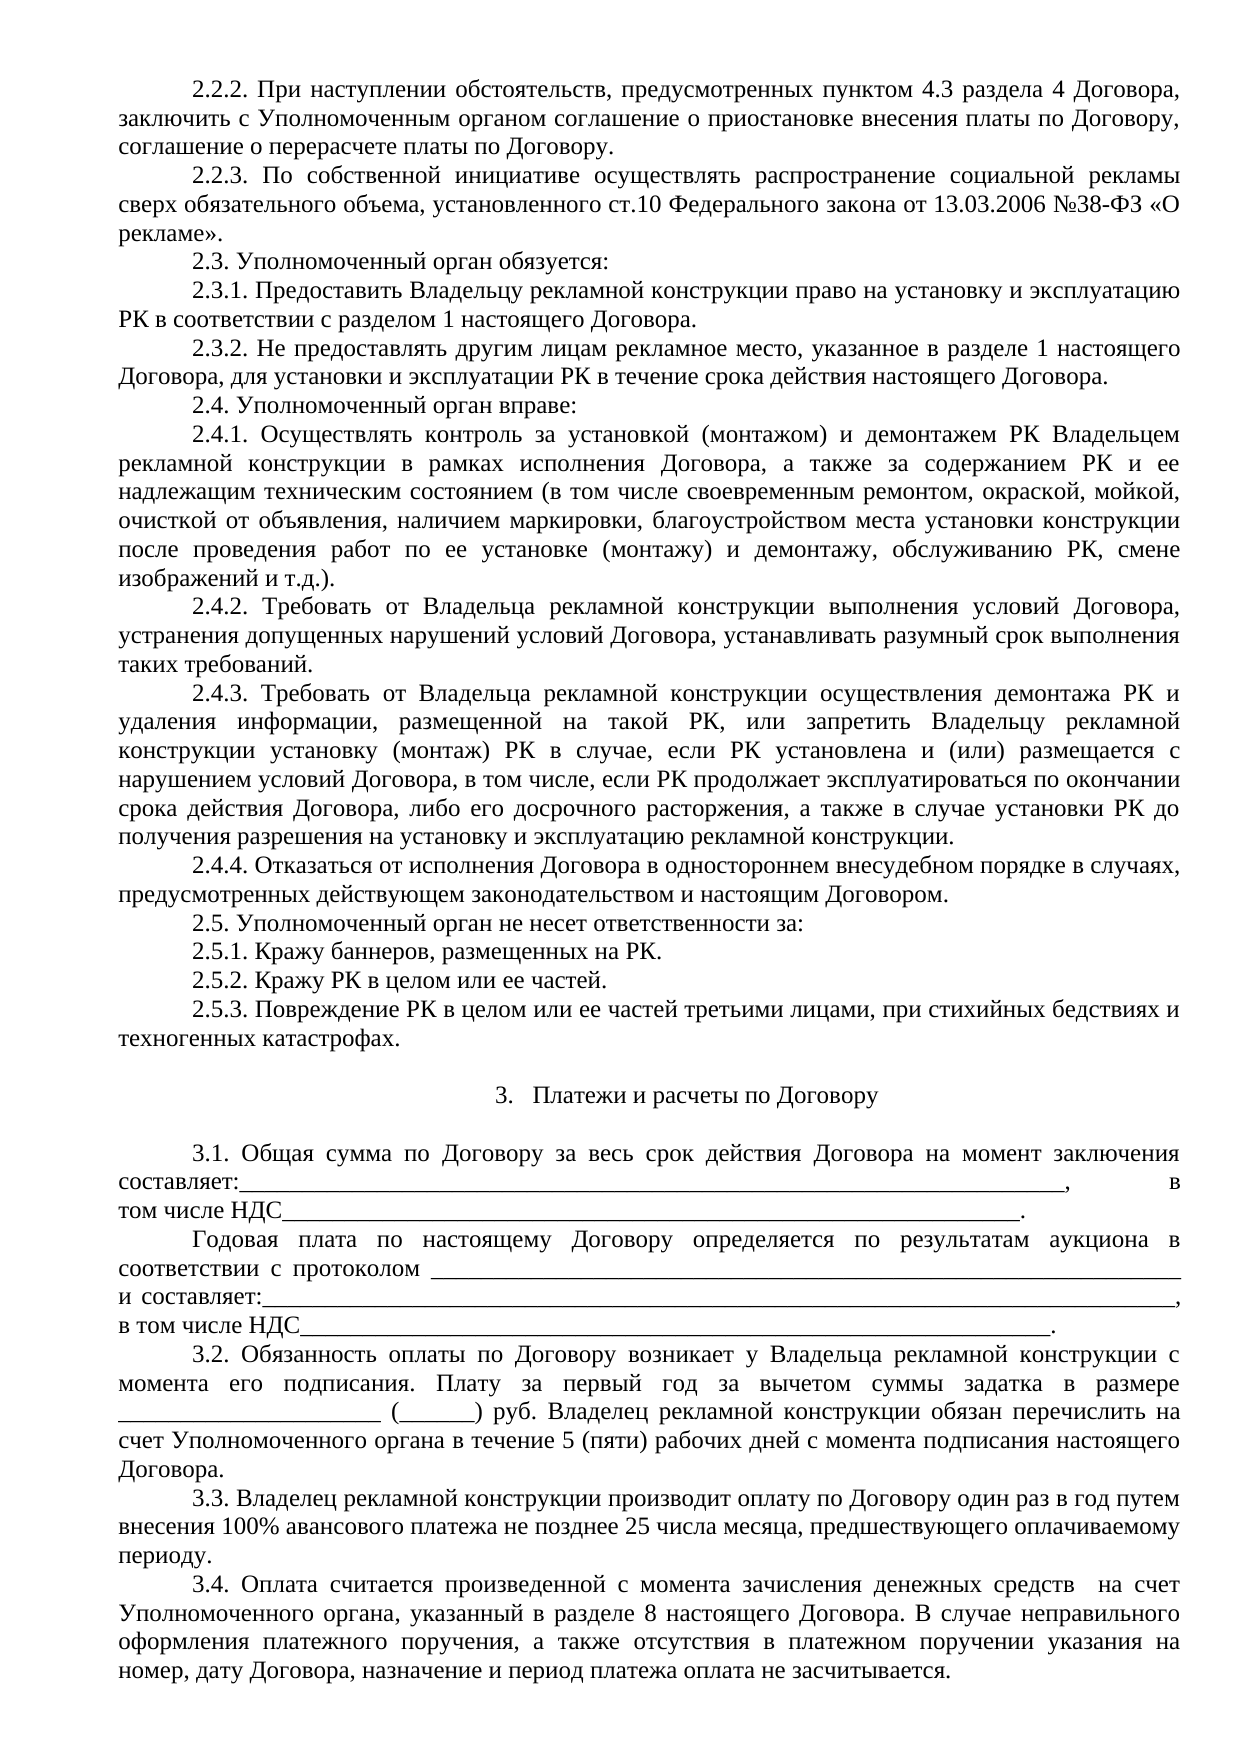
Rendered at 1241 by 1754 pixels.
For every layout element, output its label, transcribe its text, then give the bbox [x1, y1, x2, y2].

text 3.1. Общая сумма по Договору за весь срок действия Договора на момент заключения составляет:__________________________________________________________________, в том числе НДС___________________________________________________________. [118, 1138, 1181, 1224]
text 2.4.3. Требовать от Владельца рекламной конструкции осуществления демонтажа РК и удаления информации, размещенной на такой РК, или запретить Владельцу рекламной конструкции установку (монтаж) РК в случае, если РК установлена и (или) размещается с нарушением условий Договора, в том числе, если РК продолжает эксплуатироваться по окончании срока действия Договора, либо его досрочного расторжения, а также в случае установки РК до получения разрешения на установку и эксплуатацию рекламной конструкции. [118, 678, 1181, 850]
text 2.5.1. Кражу баннеров, размещенных на РК. [118, 936, 1181, 965]
list Платежи и расчеты по Договору [192, 1080, 1181, 1109]
text 2.3. Уполномоченный орган обязуется: [118, 246, 1181, 275]
text 2.2.3. По собственной инициативе осуществлять распространение социальной рекламы сверх обязательного объема, установленного ст.10 Федерального закона от 13.03.2006 №38-ФЗ «О рекламе». [118, 160, 1181, 246]
text Годовая плата по настоящему Договору определяется по результатам аукциона в соответствии с протоколом ____________________________________________________________ и составляет:_________________________________________________________________________, в том числе НДС____________________________________________________________. [118, 1224, 1181, 1339]
text 3.2. Обязанность оплаты по Договору возникает у Владельца рекламной конструкции с момента его подписания. Плату за первый год за вычетом суммы задатка в размере _____________________ (______) руб. Владелец рекламной конструкции обязан перечислить на счет Уполномоченного органа в течение 5 (пяти) рабочих дней с момента подписания настоящего Договора. [118, 1339, 1181, 1483]
text 2.4.2. Требовать от Владельца рекламной конструкции выполнения условий Договора, устранения допущенных нарушений условий Договора, устанавливать разумный срок выполнения таких требований. [118, 591, 1181, 678]
text 2.4.4. Отказаться от исполнения Договора в одностороннем внесудебном порядке в случаях, предусмотренных действующем законодательством и настоящим Договором. [118, 850, 1181, 908]
text 2.2.2. При наступлении обстоятельств, предусмотренных пунктом 4.3 раздела 4 Договора, заключить с Уполномоченным органом соглашение о приостановке внесения платы по Договору, соглашение о перерасчете платы по Договору. [118, 74, 1181, 160]
text 2.5.3. Повреждение РК в целом или ее частей третьими лицами, при стихийных бедствиях и техногенных катастрофах. [118, 994, 1181, 1051]
text 3.4. Оплата считается произведенной с момента зачисления денежных средств на счет Уполномоченного органа, указанный в разделе 8 настоящего Договора. В случае неправильного оформления платежного поручения, а также отсутствия в платежном поручении указания на номер, дату Договора, назначение и период платежа оплата не засчитывается. [118, 1569, 1181, 1684]
text 2.3.1. Предоставить Владельцу рекламной конструкции право на установку и эксплуатацию РК в соответствии с разделом 1 настоящего Договора. [118, 275, 1181, 333]
text 2.4. Уполномоченный орган вправе: [118, 390, 1181, 419]
text 2.3.2. Не предоставлять другим лицам рекламное место, указанное в разделе 1 настоящего Договора, для установки и эксплуатации РК в течение срока действия настоящего Договора. [118, 333, 1181, 390]
text 3.3. Владелец рекламной конструкции производит оплату по Договору один раз в год путем внесения 100% авансового платежа не позднее 25 числа месяца, предшествующего оплачиваемому периоду. [118, 1483, 1181, 1569]
text 2.4.1. Осуществлять контроль за установкой (монтажом) и демонтажем РК Владельцем рекламной конструкции в рамках исполнения Договора, а также за содержанием РК и ее надлежащим техническим состоянием (в том числе своевременным ремонтом, окраской, мойкой, очисткой от объявления, наличием маркировки, благоустройством места установки конструкции после проведения работ по ее установке (монтажу) и демонтажу, обслуживанию РК, смене изображений и т.д.). [118, 419, 1181, 591]
text 2.5. Уполномоченный орган не несет ответственности за: [118, 908, 1181, 936]
text 2.5.2. Кражу РК в целом или ее частей. [118, 965, 1181, 994]
